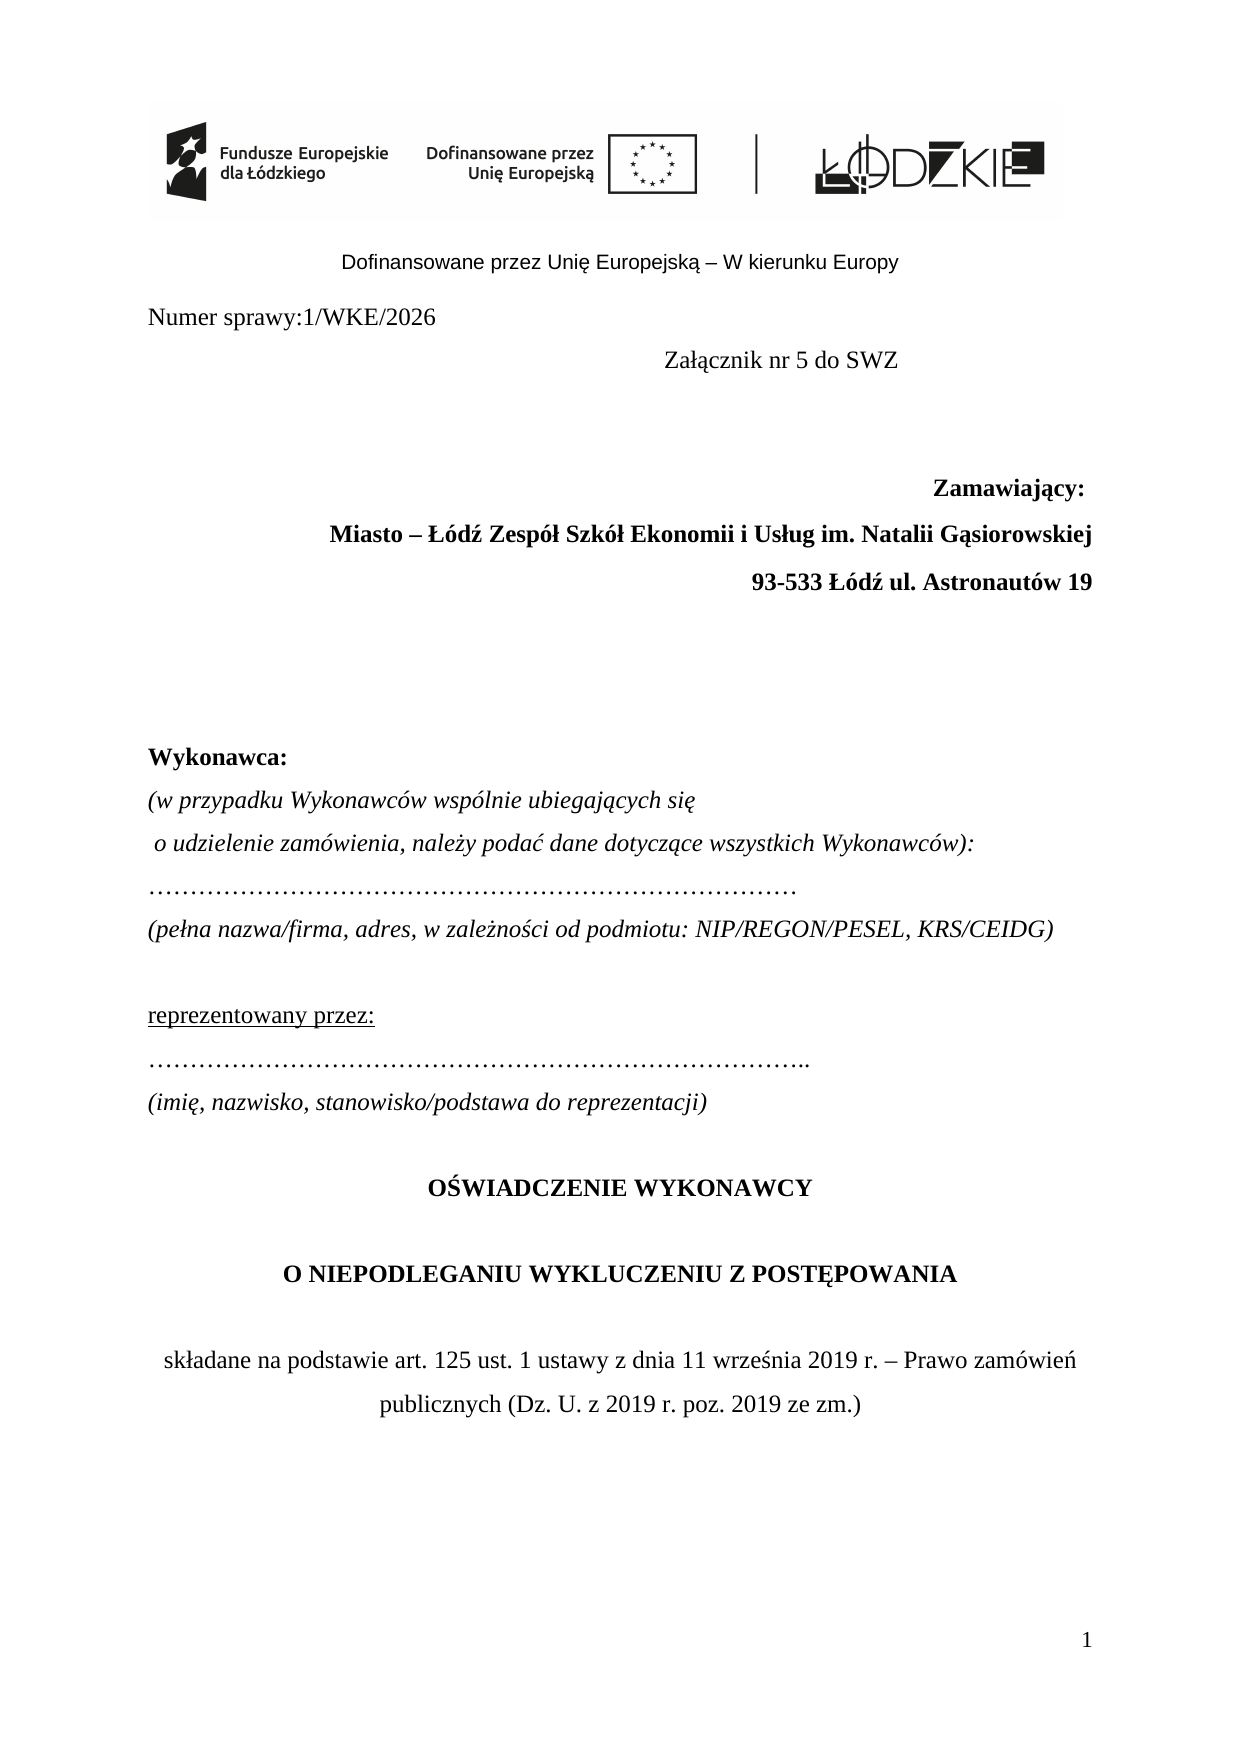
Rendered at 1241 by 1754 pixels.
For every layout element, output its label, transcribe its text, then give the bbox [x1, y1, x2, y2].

text (w przypadku Wykonawców wspólnie ubiegających się [148, 785, 1085, 814]
text O NIEPODLEGANIU WYKLUCZENIU Z POSTĘPOWANIA [148, 1259, 1093, 1288]
text OŚWIADCZENIE WYKONAWCY [103, 1173, 1093, 1202]
text 93-533 Łódź ul. Astronautów 19 [148, 564, 1093, 596]
text (imię, nazwisko, stanowisko/podstawa do reprezentacji) [148, 1087, 1085, 1116]
text Numer sprawy:1/WKE/2026 [148, 302, 1085, 331]
text o udzielenie zamówienia, należy podać dane dotyczące wszystkich Wykonawców): [148, 828, 1085, 857]
text Wykonawca: [148, 742, 1085, 771]
picture [147, 102, 1064, 221]
text Załącznik nr 5 do SWZ [148, 345, 1085, 374]
text składane na podstawie art. 125 ust. 1 ustawy z dnia 11 września 2019 r. – Prawo zamówień publicznych (Dz. U. z 2019 r. poz. 2019 ze zm.) [148, 1346, 1093, 1417]
text …………………………………………………………………… [148, 871, 1085, 900]
text reprezentowany przez: [148, 1001, 1085, 1029]
text Zamawiający: [369, 473, 1085, 502]
text (pełna nazwa/firma, adres, w zależności od podmiotu: NIP/REGON/PESEL, KRS/CEIDG) [148, 914, 1085, 943]
text …………………………………………………………………….. [148, 1044, 1085, 1072]
text Miasto – Łódź Zespół Szkół Ekonomii i Usług im. Natalii Gąsiorowskiej [148, 517, 1093, 548]
